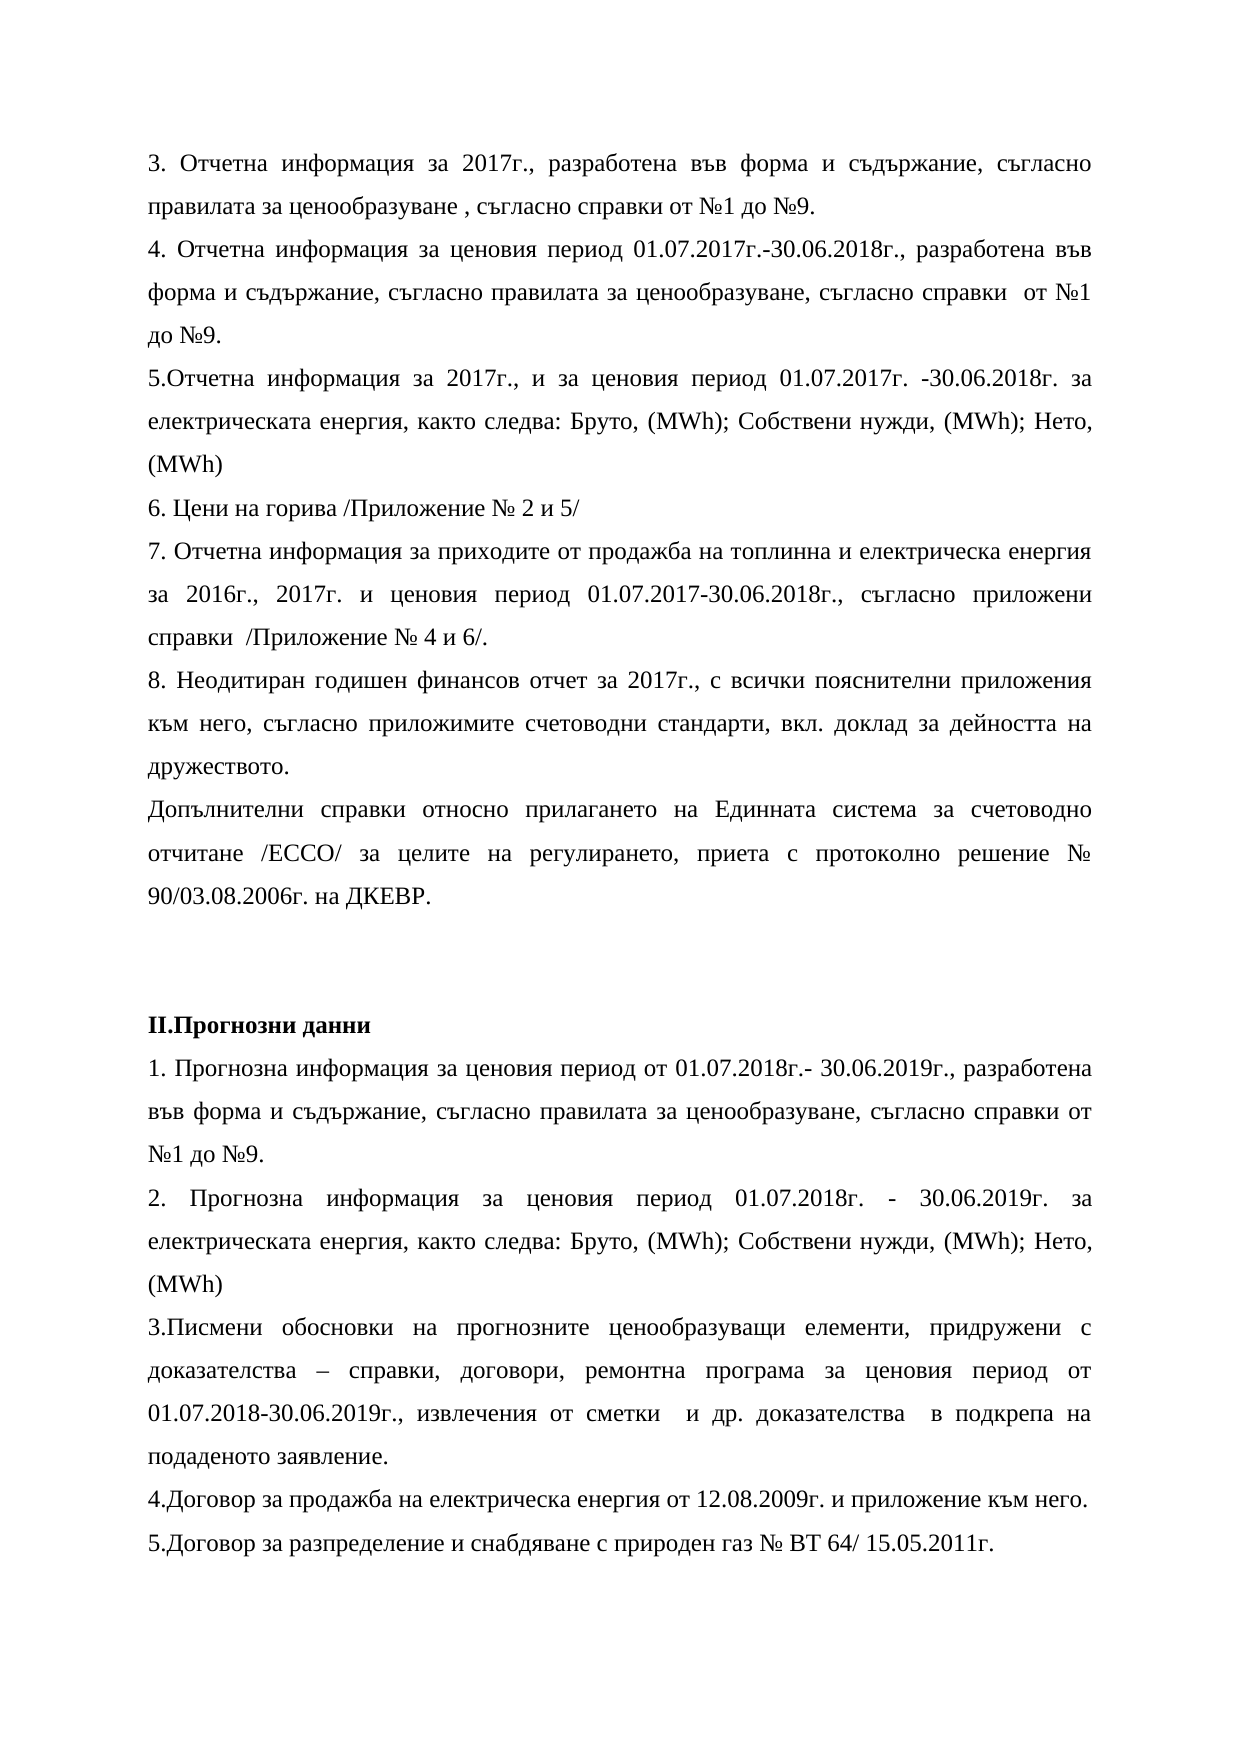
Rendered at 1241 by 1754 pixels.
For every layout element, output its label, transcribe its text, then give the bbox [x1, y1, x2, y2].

text 3.Писмени обосновки на прогнозните ценообразуващи елементи, придружени с доказателства – справки, договори, ремонтна програма за ценовия период от 01.07.2018-30.06.2019г., извлечения от сметки и др. доказателства в подкрепа на подаденото заявление. [148, 1312, 1093, 1470]
text Допълнителни справки относно прилагането на Единната система за счетоводно отчитане /ЕССО/ за целите на регулирането, приета с протоколно решение № 90/03.08.2006г. на ДКЕВР. [148, 794, 1093, 909]
text 3. Отчетна информация за 2017г., разработена във форма и съдържание, съгласно правилата за ценообразуване , съгласно справки от №1 до №9. [148, 148, 1093, 219]
text 6. Цени на горива /Приложение № 2 и 5/ [148, 493, 1093, 521]
text 5.Отчетна информация за 2017г., и за ценовия период 01.07.2017г. -30.06.2018г. за електрическата енергия, както следва: Бруто, (MWh); Собствени нужди, (MWh); Нето, (MWh) [148, 363, 1093, 478]
text 2. Прогнозна информация за ценовия период 01.07.2018г. - 30.06.2019г. за електрическата енергия, както следва: Бруто, (MWh); Собствени нужди, (MWh); Нето, (MWh) [148, 1183, 1093, 1298]
text II.Прогнозни данни [148, 1010, 1093, 1039]
text 8. Неодитиран годишен финансов отчет за 2017г., с всички пояснителни приложения към него, съгласно приложимите счетоводни стандарти, вкл. доклад за дейността на дружеството. [148, 665, 1093, 780]
text 1. Прогнозна информация за ценовия период от 01.07.2018г.- 30.06.2019г., разработена във форма и съдържание, съгласно правилата за ценообразуване, съгласно справки от №1 до №9. [148, 1053, 1093, 1168]
text 4. Отчетна информация за ценовия период 01.07.2017г.-30.06.2018г., разработена във форма и съдържание, съгласно правилата за ценообразуване, съгласно справки от №1 до №9. [148, 234, 1093, 349]
text 7. Отчетна информация за приходите от продажба на топлинна и електрическа енергия за 2016г., 2017г. и ценовия период 01.07.2017-30.06.2018г., съгласно приложени справки /Приложение № 4 и 6/. [148, 536, 1093, 651]
text 5.Договор за разпределение и снабдяване с природен газ № ВТ 64/ 15.05.2011г. [148, 1528, 1093, 1556]
text 4.Договор за продажба на електрическа енергия от 12.08.2009г. и приложение към него. [148, 1484, 1093, 1513]
